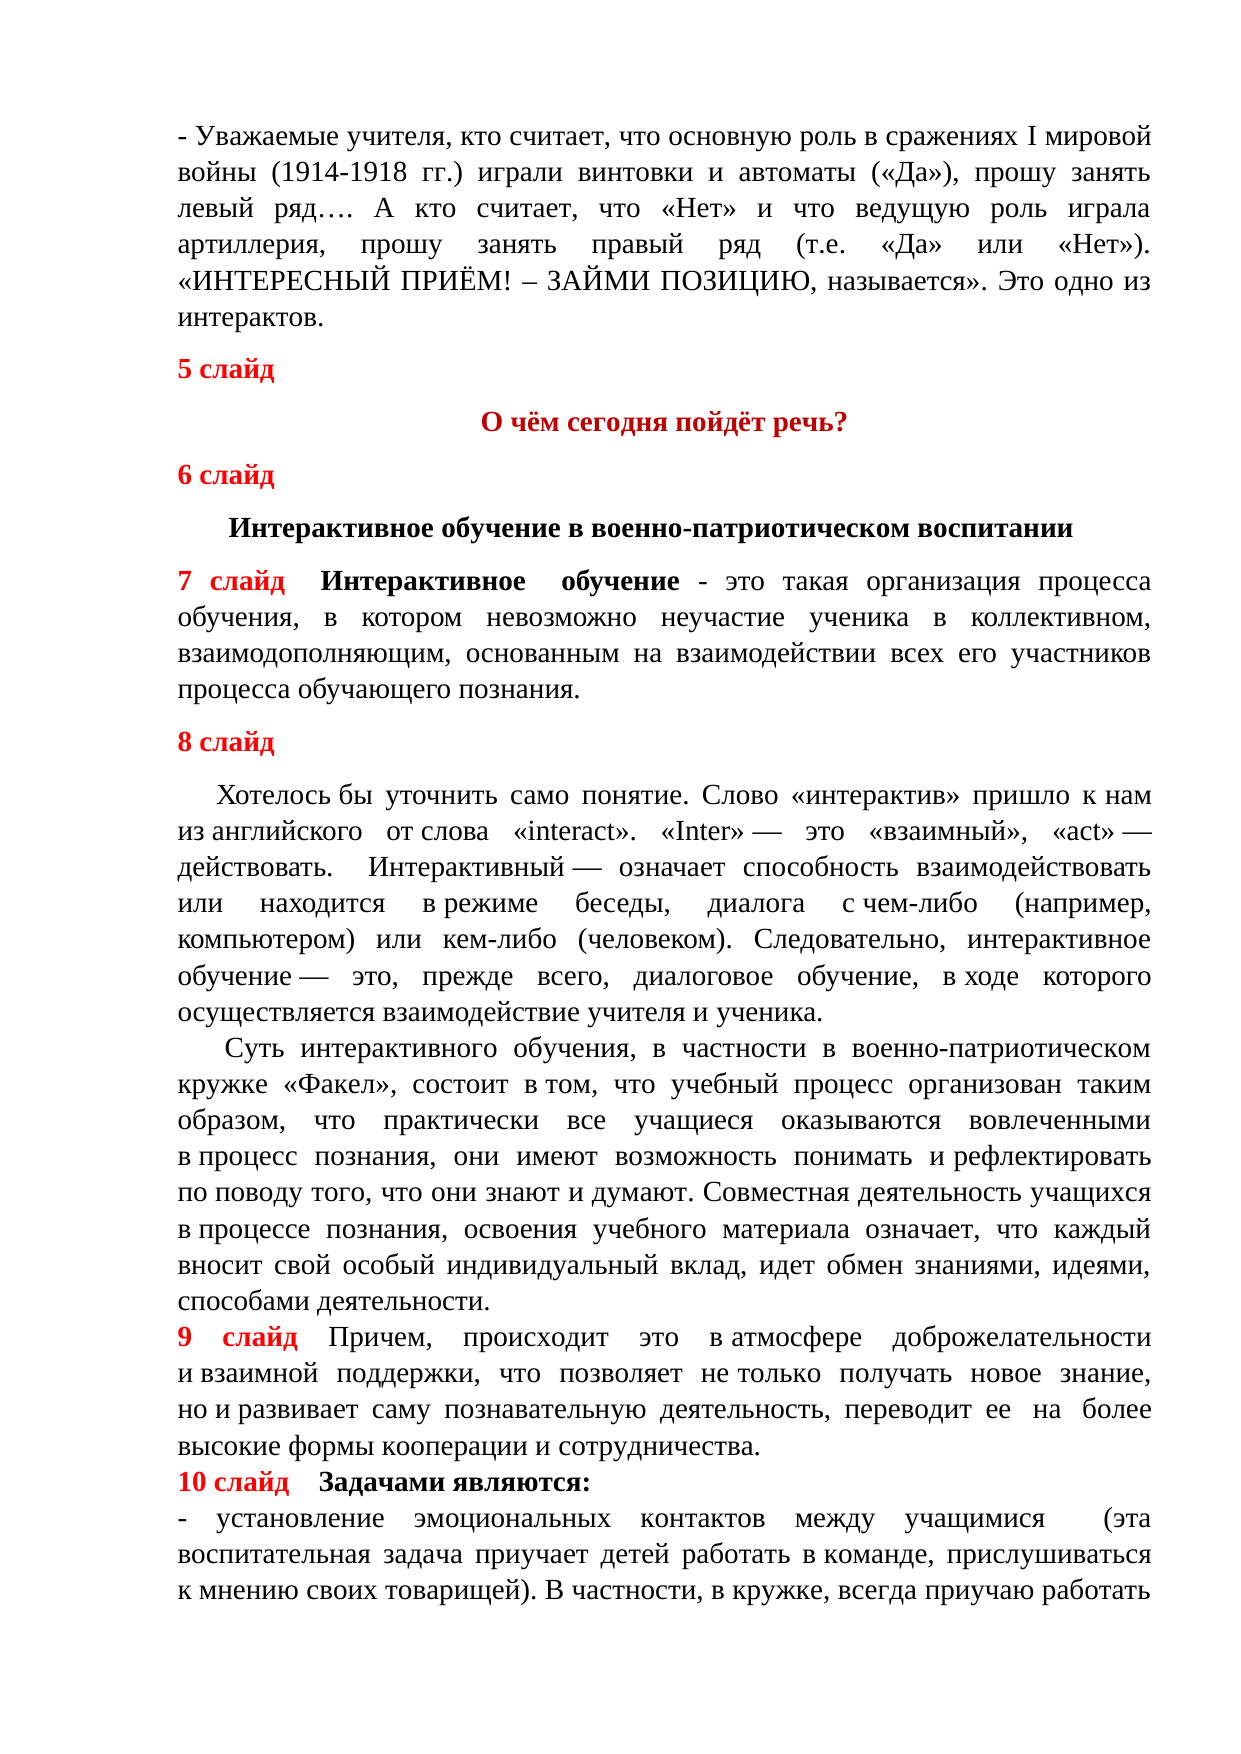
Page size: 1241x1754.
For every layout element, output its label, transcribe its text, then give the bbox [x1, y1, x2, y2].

text О чём сегодня пойдёт речь? [177, 404, 1152, 438]
text 9 слайд Причем, происходит это в атмосфере доброжелательности и взаимной поддержки, что позволяет не только получать новое знание, но и развивает саму познавательную деятельность, переводит ее на более высокие формы кооперации и сотрудничества. [177, 1319, 1152, 1461]
text Суть интерактивного обучения, в частности в военно-патриотическом кружке «Факел», состоит в том, что учебный процесс организован таким образом, что практически все учащиеся оказываются вовлеченными в процесс познания, они имеют возможность понимать и рефлектировать по поводу того, что они знают и думают. Совместная деятельность учащихся в процессе познания, освоения учебного материала означает, что каждый вносит свой особый индивидуальный вклад, идет обмен знаниями, идеями, способами деятельности. [177, 1030, 1152, 1317]
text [177, 1500, 1152, 1606]
text 10 слайд Задачами являются: [177, 1464, 1152, 1497]
text 6 слайд [177, 457, 1152, 491]
text 8 слайд [177, 724, 1152, 758]
text Интерактивное обучение в военно-патриотическом воспитании [177, 510, 1152, 544]
text 7 слайд Интерактивное обучение - это такая организация процесса обучения, в котором невозможно неучастие ученика в коллективном, взаимодополняющим, основанным на взаимодействии всех его участников процесса обучающего познания. [177, 563, 1152, 705]
text - Уважаемые учителя, кто считает, что основную роль в сражениях I мировой войны (1914-1918 гг.) играли винтовки и автоматы («Да»), прошу занять левый ряд…. А кто считает, что «Нет» и что ведущую роль играла артиллерия, прошу занять правый ряд (т.е. «Да» или «Нет»). «ИНТЕРЕСНЫЙ ПРИЁМ! – ЗАЙМИ ПОЗИЦИЮ, называется». Это одно из интерактов. [177, 118, 1152, 332]
text 5 слайд [177, 352, 1152, 385]
text Хотелось бы уточнить само понятие. Слово «интерактив» пришло к нам из английского от слова «interact». «Inter» — это «взаимный», «act» — действовать. Интерактивный — означает способность взаимодействовать или находится в режиме беседы, диалога с чем-либо (например, компьютером) или кем-либо (человеком). Следовательно, интерактивное обучение — это, прежде всего, диалоговое обучение, в ходе которого осуществляется взаимодействие учителя и ученика. [177, 777, 1152, 1027]
